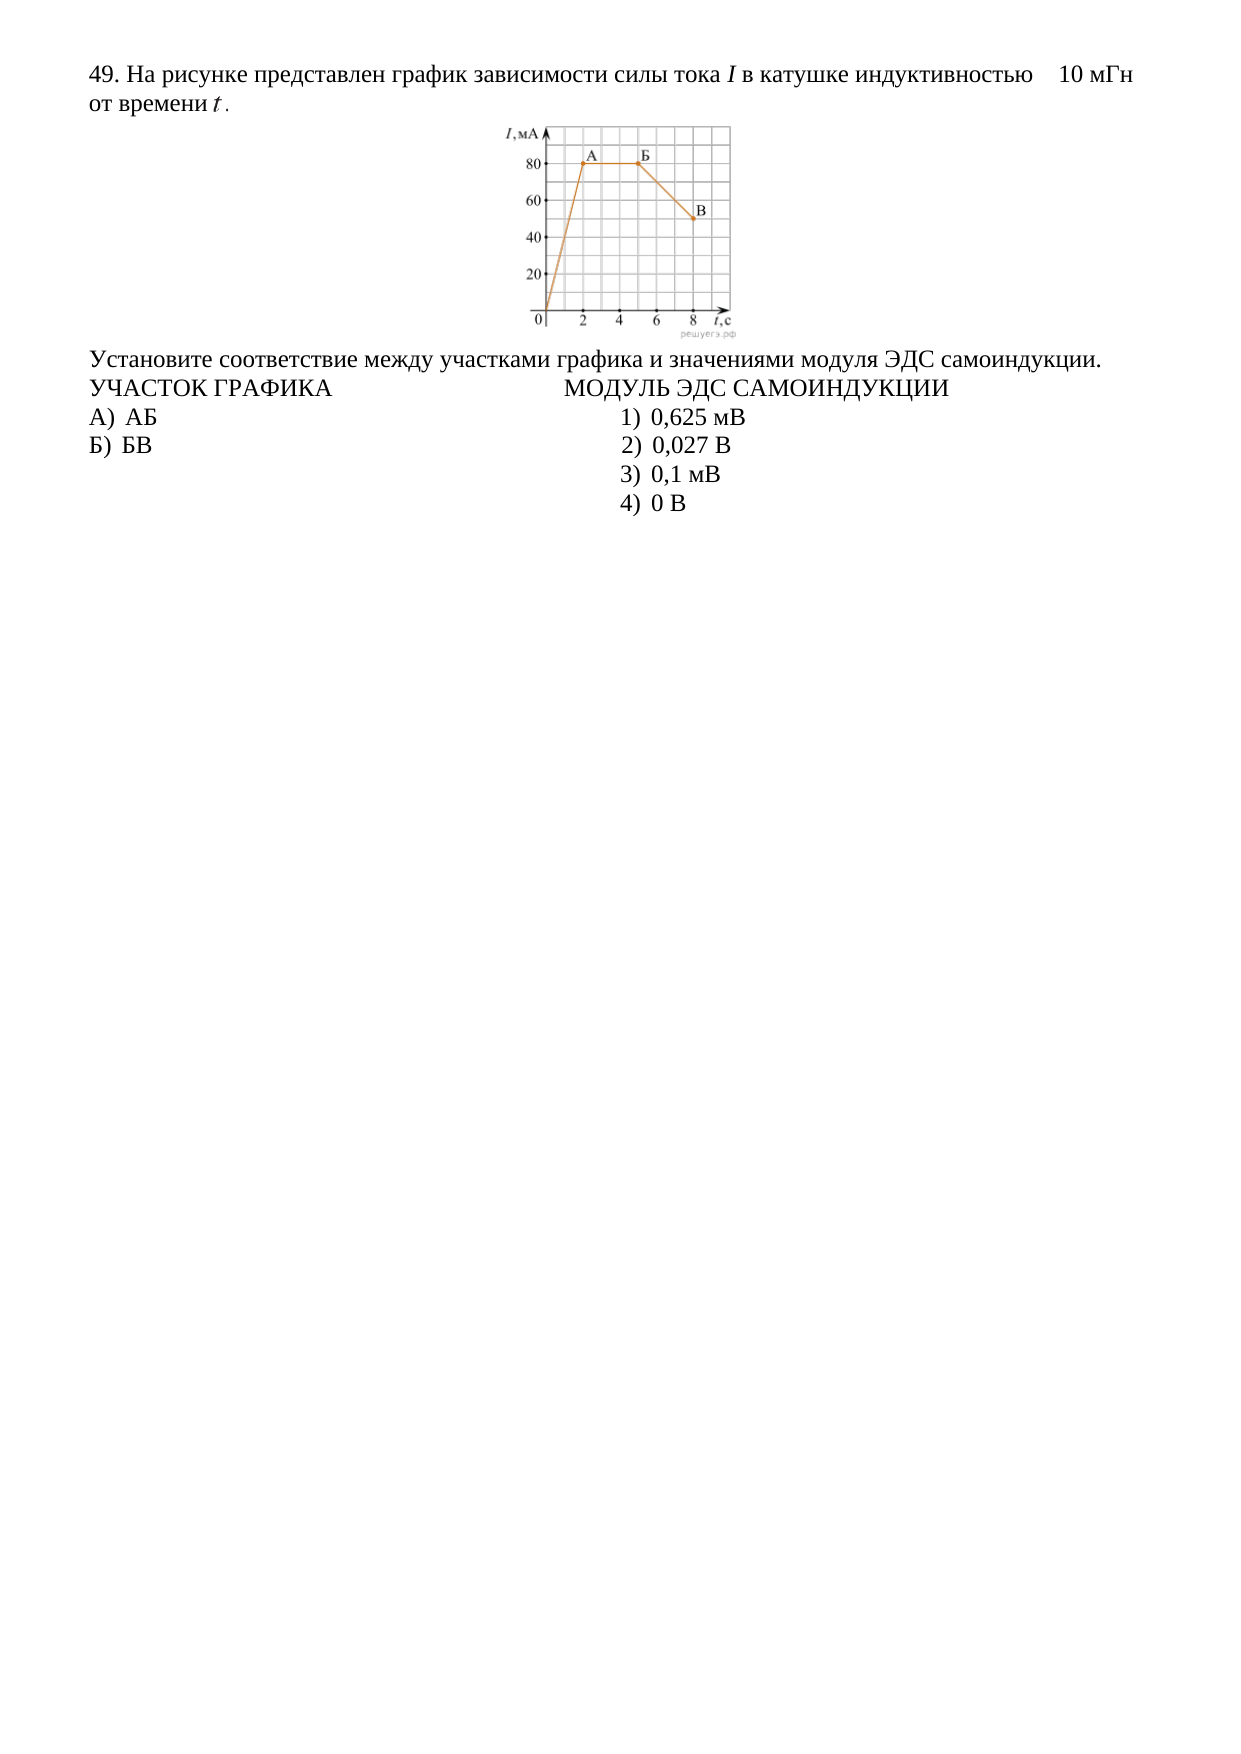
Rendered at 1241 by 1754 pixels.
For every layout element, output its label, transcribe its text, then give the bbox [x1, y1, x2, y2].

picture [213, 95, 228, 112]
text 3) 0,1 мВ [89, 459, 1152, 488]
text 4) 0 В [89, 488, 1152, 517]
text Установите соответствие между участками графика и значениями модуля ЭДС самоиндукции. УЧАСТОК ГРАФИКА МОДУЛЬ ЭДС САМОИНДУКЦИИ [89, 344, 1152, 402]
text А) АБ 1) 0,625 мВ [89, 402, 1152, 431]
text 49. На рисунке представлен график зависимости силы тока I в катушке индуктивностью 10 мГн от времени [89, 59, 1152, 117]
text Б) БВ 2) 0,027 В [89, 431, 1152, 459]
picture [497, 116, 744, 345]
